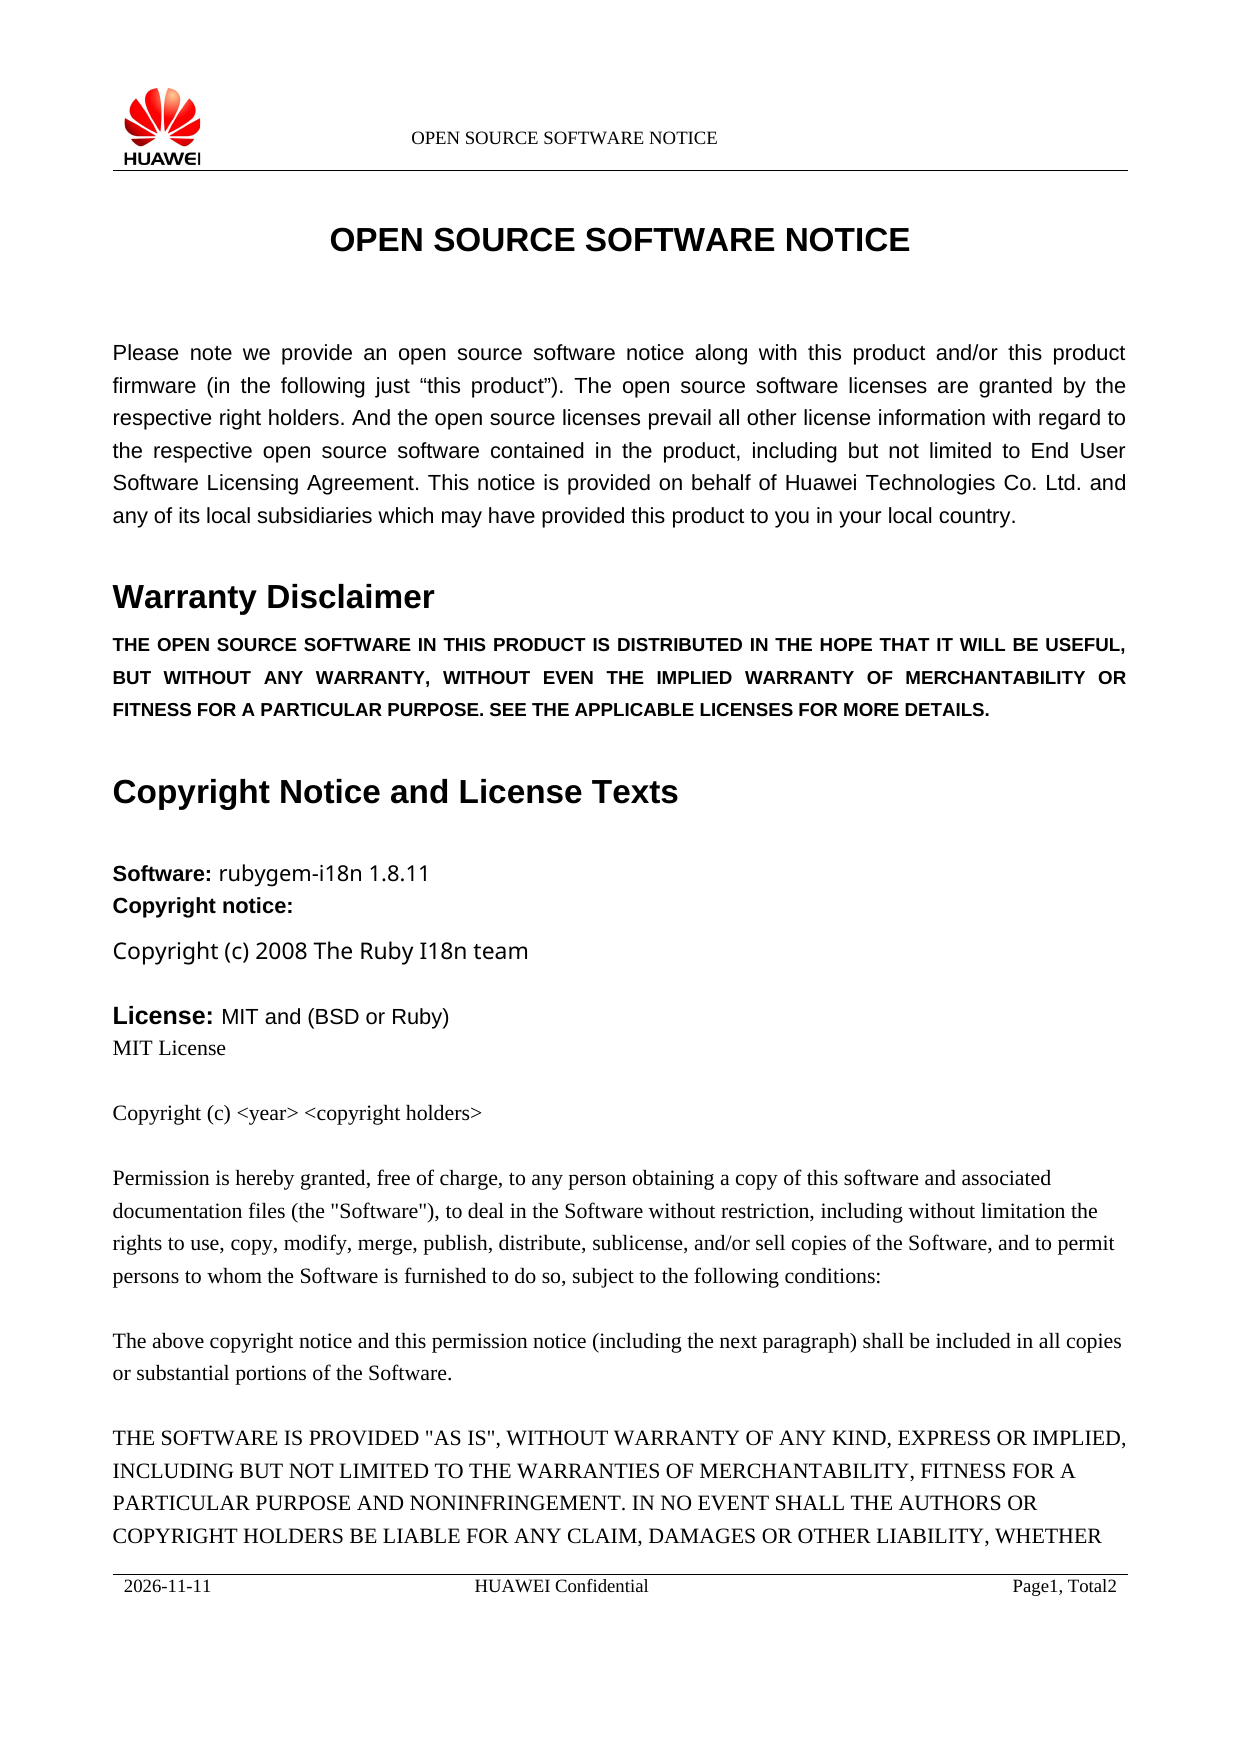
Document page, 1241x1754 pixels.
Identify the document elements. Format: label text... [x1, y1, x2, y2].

text Warranty Disclaimer [112, 564, 1128, 629]
picture [124, 88, 201, 165]
text The open source software in this product is distributed in the hope that it will be useful, but WITHOUT ANY WARRANTY, without even the implied warranty of MERCHANTABILITY or FITNESS FOR A PARTICULAR PURPOSE. See the applicable licenses for more details. [112, 629, 1128, 726]
text Copyright (c) 2008 The Ruby I18n team [112, 934, 1128, 999]
text OPEN SOURCE SOFTWARE NOTICE [112, 206, 1128, 271]
text Please note we provide an open source software notice along with this product and/or this product firmware (in the following just “this product”). The open source software licenses are granted by the respective right holders. And the open source licenses prevail all other license information with regard to the respective open source software contained in the product, including but not limited to End User Software Licensing Agreement. This notice is provided on behalf of Huawei Technologies Co. Ltd. and any of its local subsidiaries which may have provided this product to you in your local country. [112, 336, 1128, 531]
title Software: rubygem-i18n 1.8.11 [112, 856, 1128, 889]
text Copyright Notice and License Texts [112, 759, 1128, 824]
text Copyright notice: [112, 889, 1128, 921]
text License: MIT and (BSD or Ruby) [112, 999, 1128, 1031]
